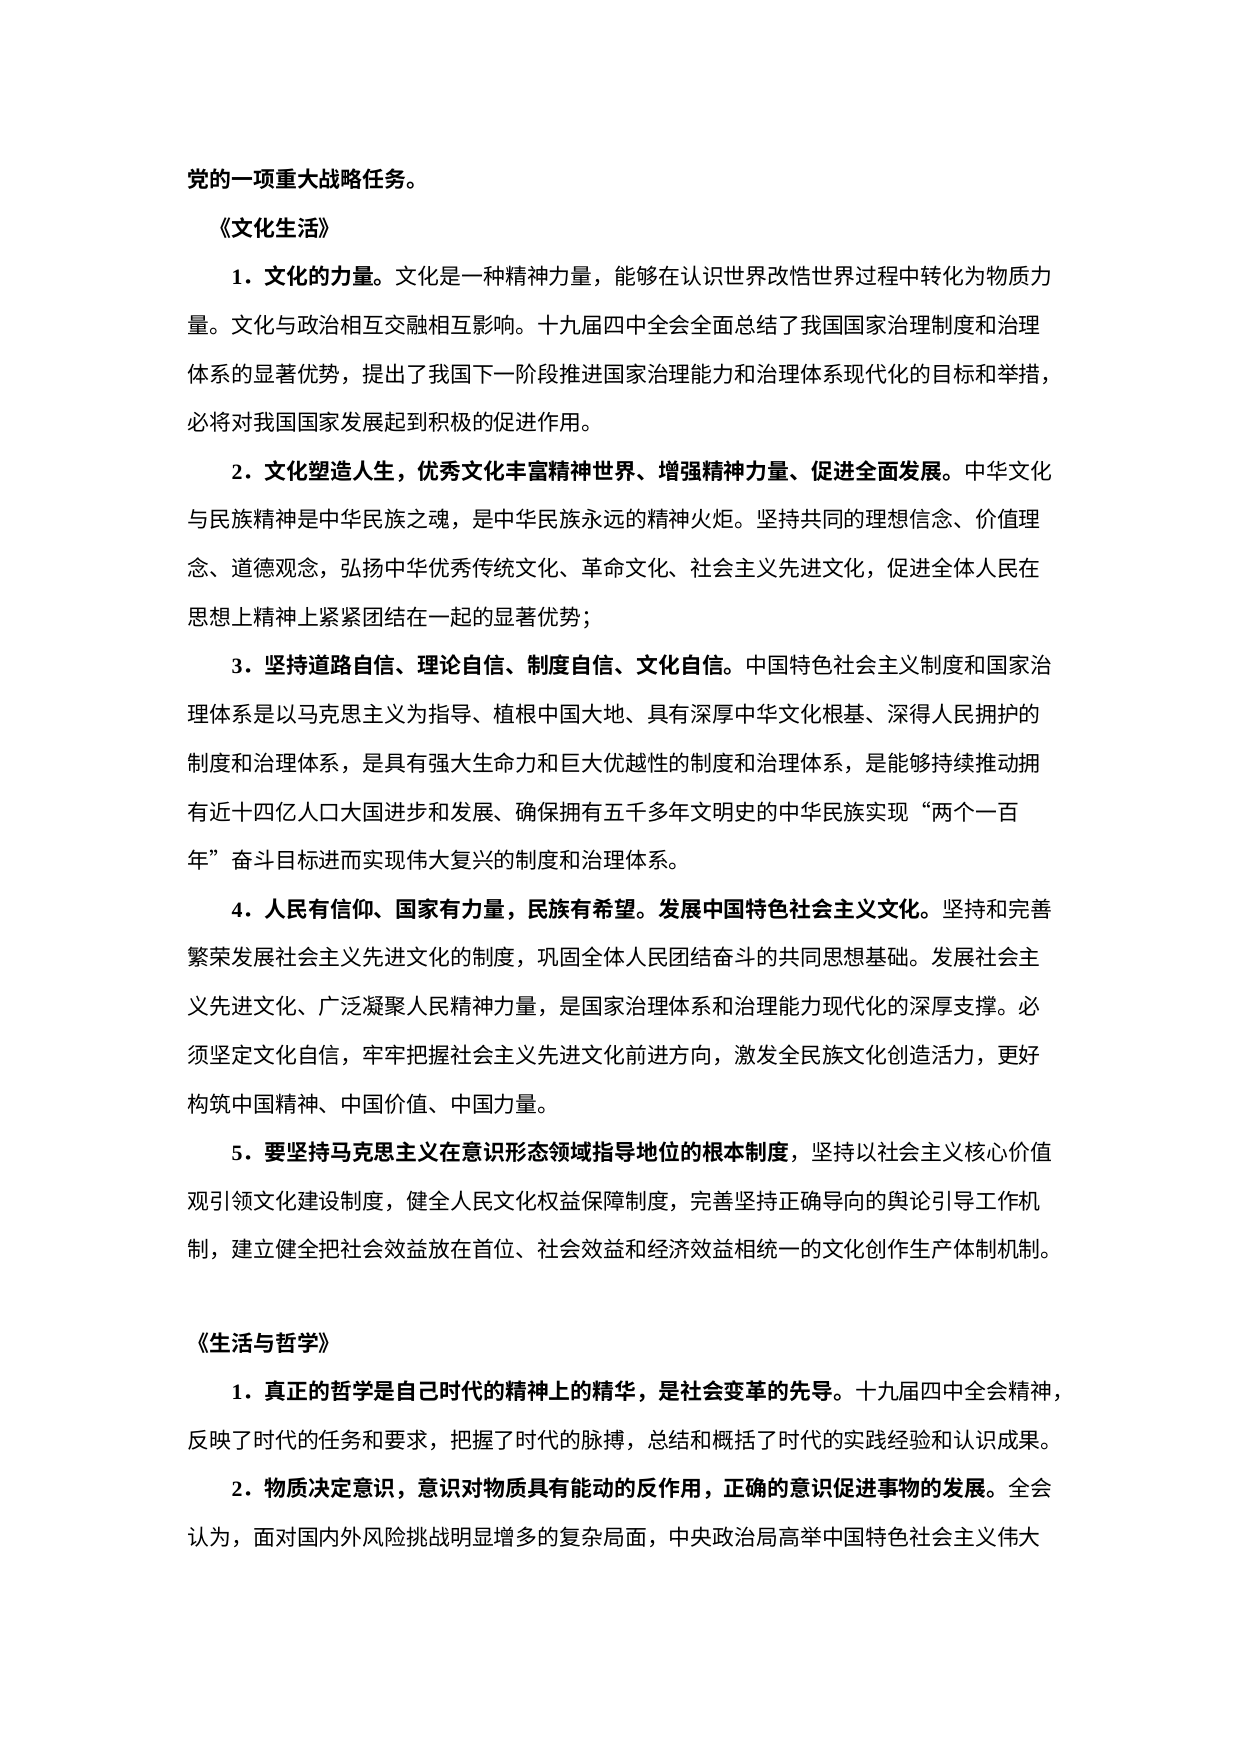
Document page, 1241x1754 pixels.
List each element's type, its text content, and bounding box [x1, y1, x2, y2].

text 2．文化塑造人生，优秀文化丰富精神世界、增强精神力量、促进全面发展。中华文化与民族精神是中华民族之魂，是中华民族永远的精神火炬。坚持共同的理想信念、价值理念、道德观念，弘扬中华优秀传统文化、革命文化、社会主义先进文化，促进全体人民在思想上精神上紧紧团结在一起的显著优势； [187, 453, 1053, 632]
text 1．真正的哲学是自己时代的精神上的精华，是社会变革的先导。十九届四中全会精神，反映了时代的任务和要求，把握了时代的脉搏，总结和概括了时代的实践经验和认识成果。 [187, 1374, 1053, 1455]
text 1．文化的力量。文化是一种精神力量，能够在认识世界改悎世界过程中转化为物质力量。文化与政治相互交融相互影响。十九届四中全会全面总结了我国国家治理制度和治理体系的显著优势，提出了我国下一阶段推进国家治理能力和治理体系现代化的目标和举措，必将对我国国家发展起到积极的促进作用。 [187, 259, 1053, 437]
text 3．坚持道路自信、理论自信、制度自信、文化自信。中国特色社会主义制度和国家治理体系是以马克思主义为指导、植根中国大地、具有深厚中华文化根基、深得人民拥护的制度和治理体系，是具有强大生命力和巨大优越性的制度和治理体系，是能够持续推动拥有近十四亿人口大国进步和发展、确保拥有五千多年文明史的中华民族实现“两个一百年”奋斗目标进而实现伟大复兴的制度和治理体系。 [187, 648, 1053, 875]
text 《文化生活》 [187, 210, 1053, 243]
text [187, 162, 1053, 194]
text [187, 1471, 1053, 1552]
text 5．要坚持马克思主义在意识形态领域指导地位的根本制度，坚持以社会主义核心价值观引领文化建设制度，健全人民文化权益保障制度，完善坚持正确导向的舆论引导工作机制，建立健全把社会效益放在首位、社会效益和经济效益相统一的文化创作生产体制机制。 [187, 1134, 1053, 1264]
text 《生活与哲学》 [187, 1325, 1053, 1358]
text 4．人民有信仰、国家有力量，民族有希望。发展中国特色社会主义文化。坚持和完善繁荣发展社会主义先进文化的制度，巩固全体人民团结奋斗的共同思想基础。发展社会主义先进文化、广泛凝聚人民精神力量，是国家治理体系和治理能力现代化的深厚支撑。必须坚定文化自信，牢牢把握社会主义先进文化前进方向，激发全民族文化创造活力，更好构筑中国精神、中国价值、中国力量。 [187, 891, 1053, 1119]
